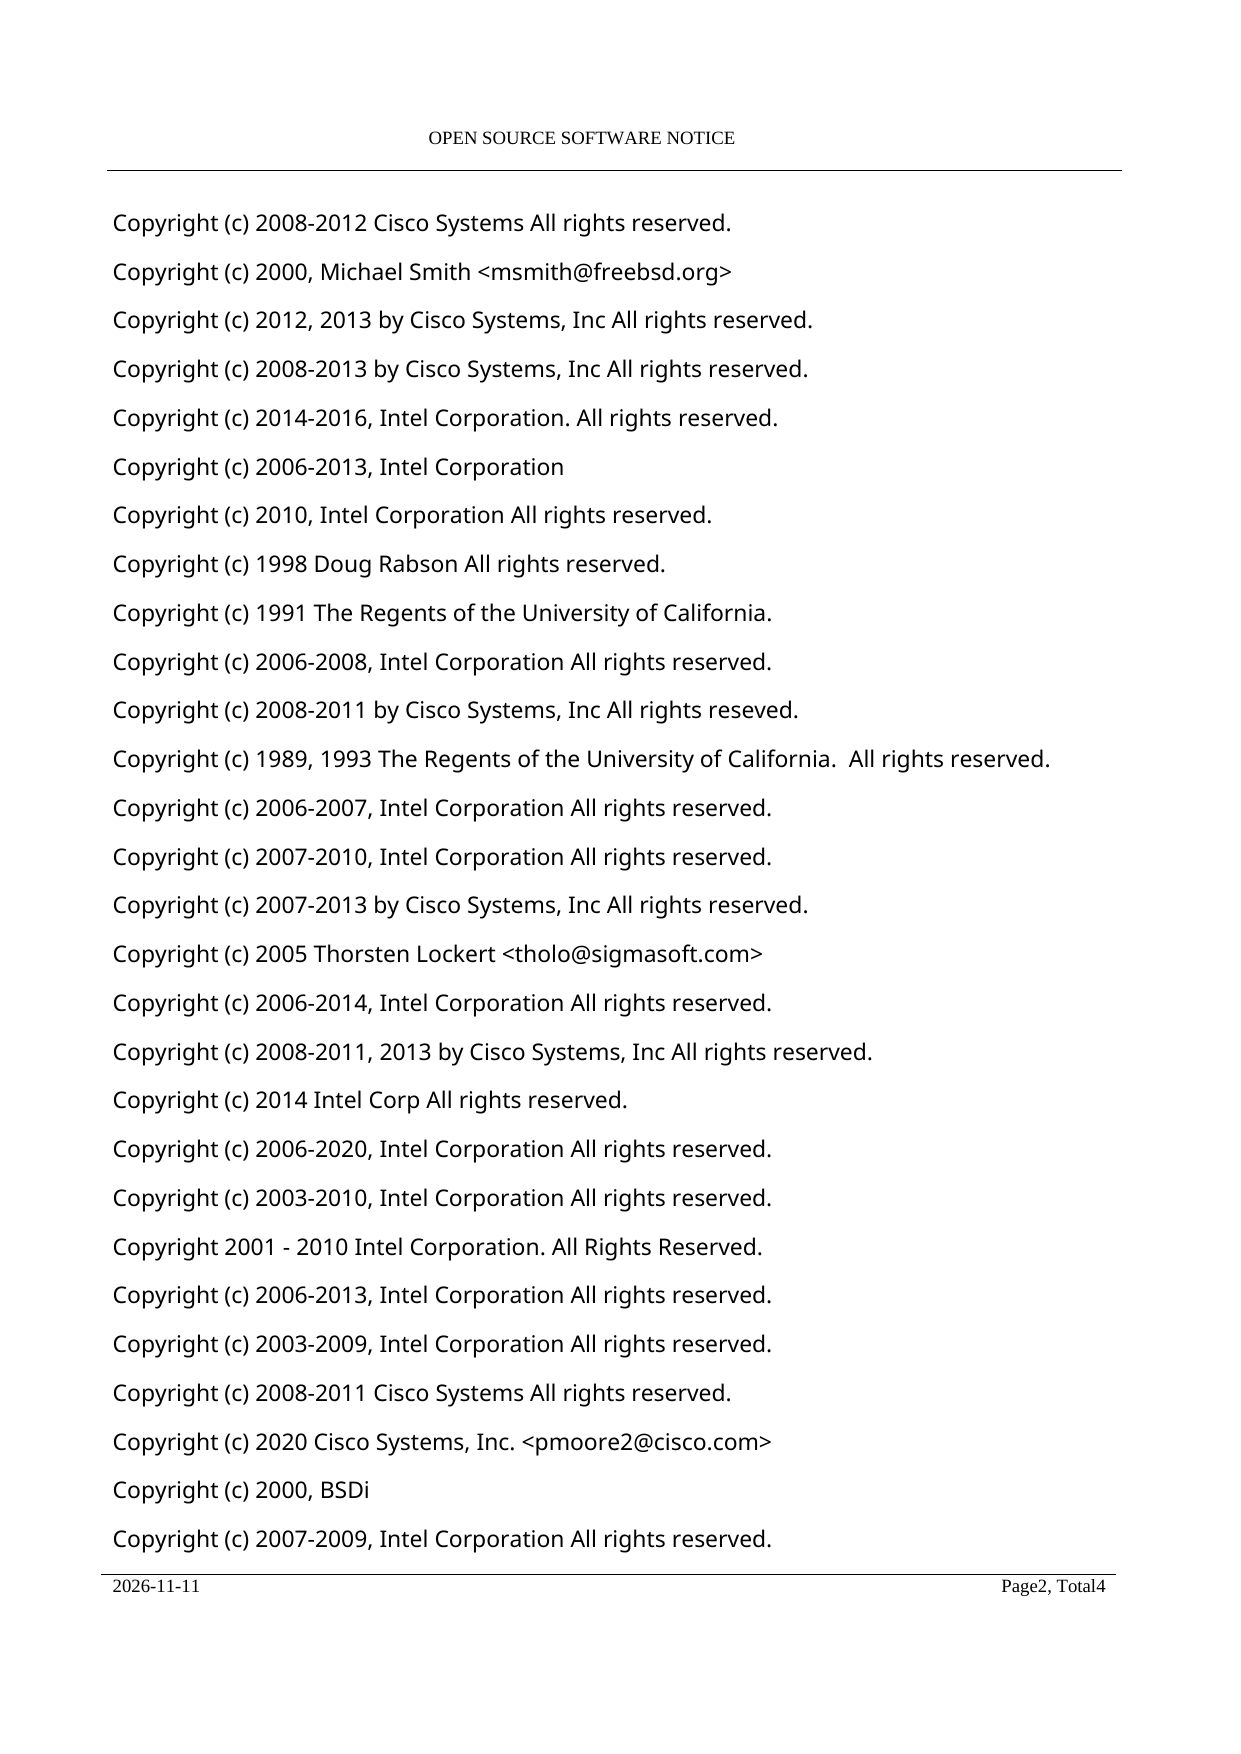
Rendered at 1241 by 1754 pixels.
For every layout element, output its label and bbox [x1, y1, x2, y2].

text [112, 206, 1128, 1555]
